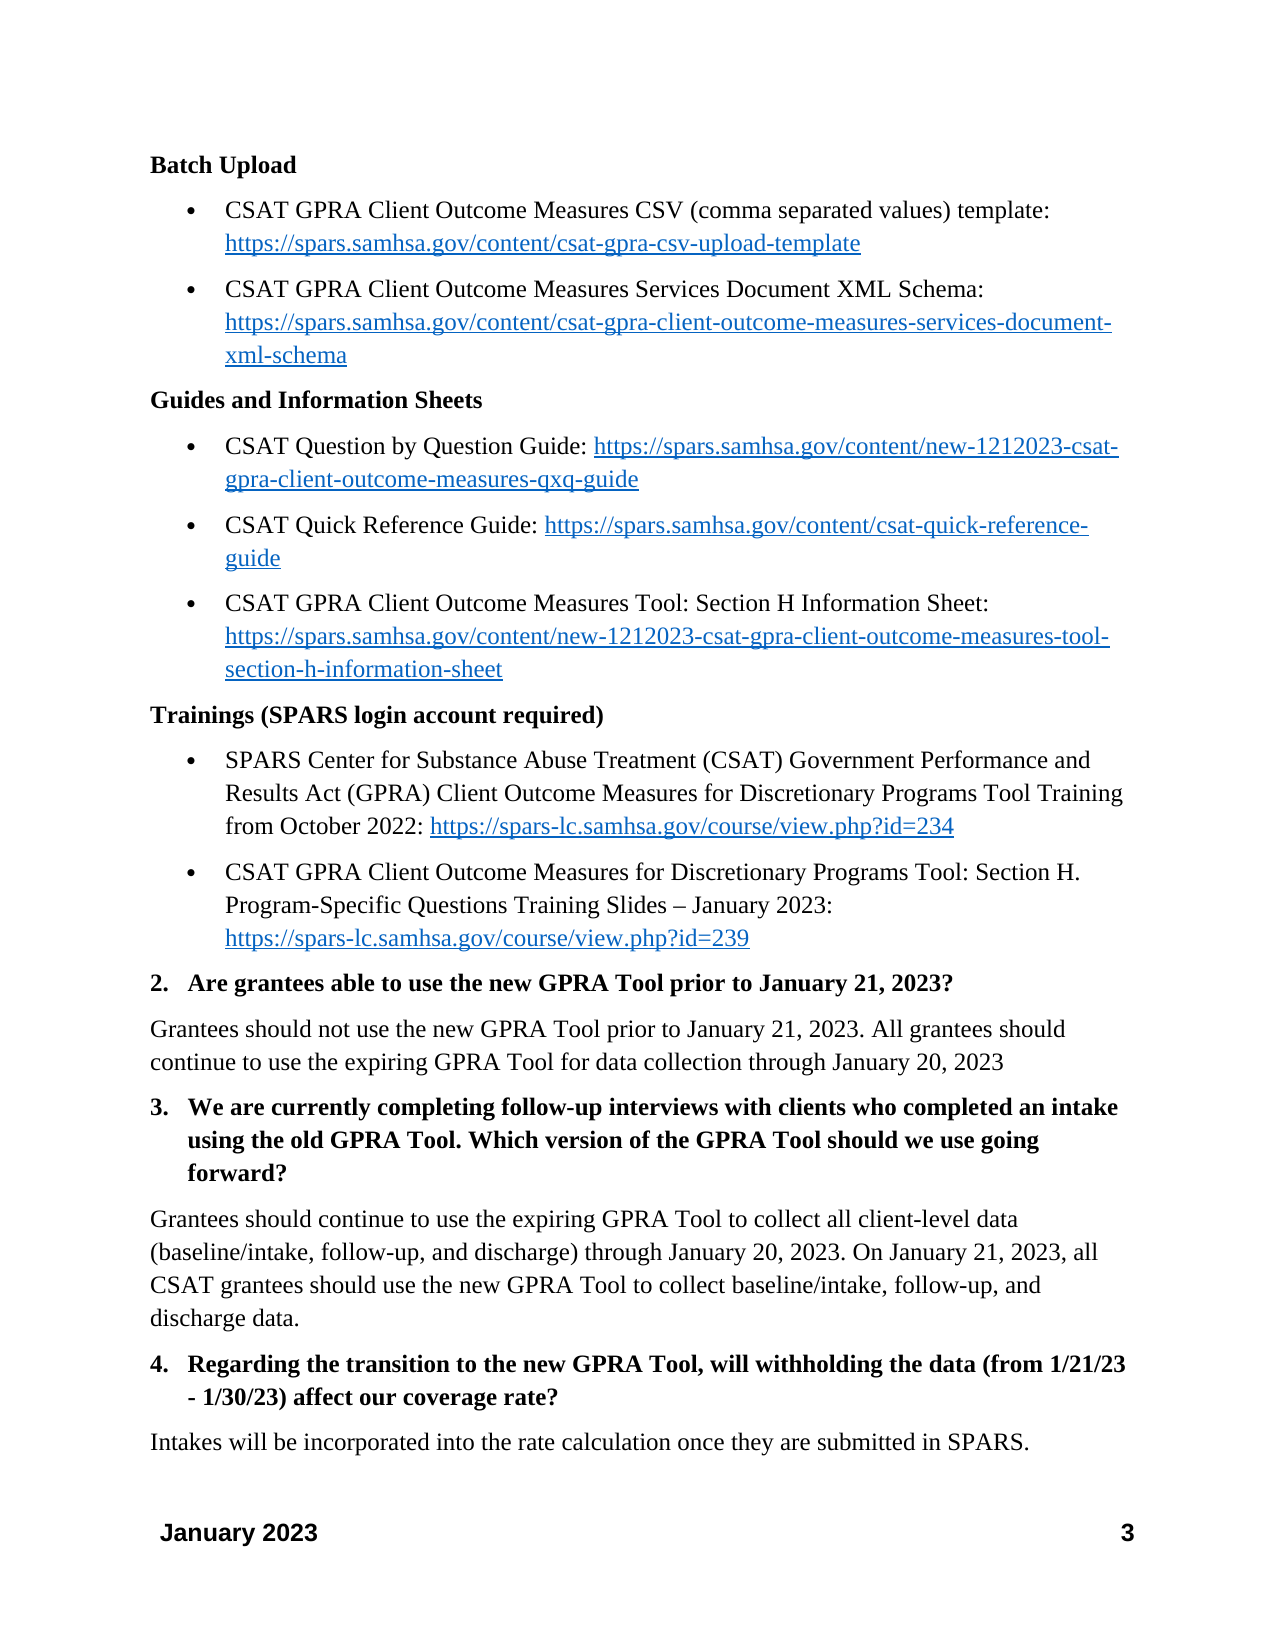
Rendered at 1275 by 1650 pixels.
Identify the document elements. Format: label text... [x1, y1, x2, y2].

subtitle Regarding the transition to the new GPRA Tool, will withholding the data (from 1/21/23 - 1/30/23) affect our coverage rate? [150, 1349, 1134, 1410]
list CSAT GPRA Client Outcome Measures Services Document XML Schema: https://spars.samhsa.gov/content/csat-gpra-client-outcome-measures-services-document-xml-schema [187, 274, 1134, 369]
text Guides and Information Sheets [150, 386, 1134, 414]
list CSAT GPRA Client Outcome Measures CSV (comma separated values) template: https://spars.samhsa.gov/content/csat-gpra-csv-upload-template [187, 196, 1134, 257]
list CSAT Question by Question Guide: https://spars.samhsa.gov/content/new-1212023-csat-gpra-client-outcome-measures-qxq-guide [187, 431, 1134, 493]
text Grantees should continue to use the expiring GPRA Tool to collect all client-level data (baseline/intake, follow-up, and discharge) through January 20, 2023. On January 21, 2023, all CSAT grantees should use the new GPRA Tool to collect baseline/intake, follow-up, and discharge data. [150, 1204, 1134, 1332]
text Trainings (SPARS login account required) [150, 700, 1134, 728]
text Batch Upload [150, 150, 1134, 179]
subtitle Are grantees able to use the new GPRA Tool prior to January 21, 2023? [150, 968, 1134, 997]
list SPARS Center for Substance Abuse Treatment (CSAT) Government Performance and Results Act (GPRA) Client Outcome Measures for Discretionary Programs Tool Training from October 2022: https://spars-lc.samhsa.gov/course/view.php?id=234 [187, 745, 1134, 840]
list CSAT GPRA Client Outcome Measures for Discretionary Programs Tool: Section H. Program-Specific Questions Training Slides – January 2023: https://spars-lc.samhsa.gov/course/view.php?id=239 [187, 857, 1134, 952]
text Intakes will be incorporated into the rate calculation once they are submitted in SPARS. [150, 1427, 1134, 1456]
list CSAT GPRA Client Outcome Measures Tool: Section H Information Sheet: https://spars.samhsa.gov/content/new-1212023-csat-gpra-client-outcome-measures-tool-section-h-information-sheet [187, 588, 1134, 683]
list CSAT Quick Reference Guide: https://spars.samhsa.gov/content/csat-quick-reference-guide [187, 510, 1134, 571]
text Grantees should not use the new GPRA Tool prior to January 21, 2023. All grantees should continue to use the expiring GPRA Tool for data collection through January 20, 2023 [150, 1014, 1134, 1076]
subtitle We are currently completing follow-up interviews with clients who completed an intake using the old GPRA Tool. Which version of the GPRA Tool should we use going forward? [150, 1092, 1134, 1187]
